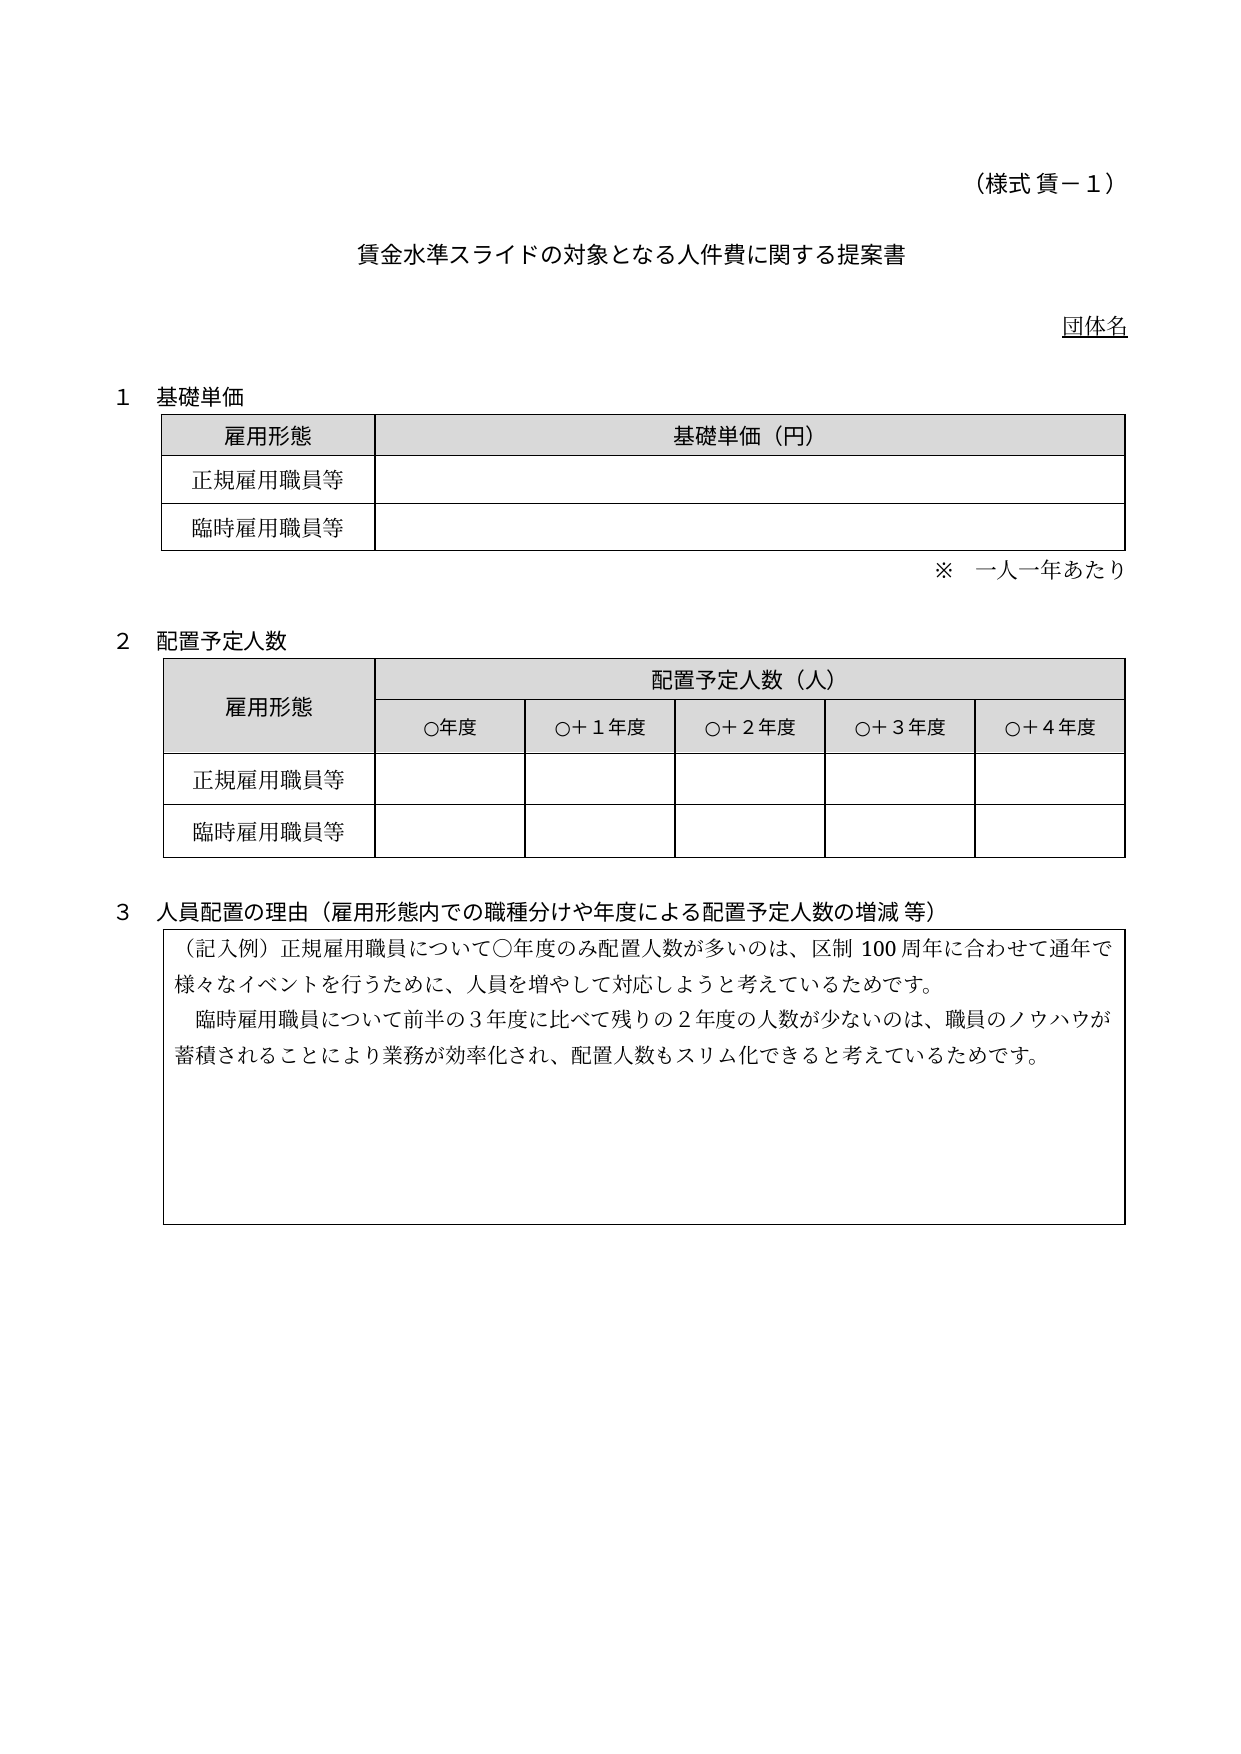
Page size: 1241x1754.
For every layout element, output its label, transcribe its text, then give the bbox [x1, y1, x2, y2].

table_cell ○＋４年度 [976, 700, 1124, 752]
table_header （記入例）正規雇用職員について○年度のみ配置人数が多いのは、区制100周年に合わせて通年で様々なイベントを行うために、人員を増やして対応しようと考えているためです。 臨時雇用職員について前半の３年度に比べて残りの２年度の人数が少ないのは、職員のノウハウが蓄積されることにより業務が効率化され、配置人数もスリム化できると考えているためです。 [164, 930, 1124, 1224]
table_cell [526, 754, 674, 804]
text ３ 人員配置の理由（雇用形態内での職種分けや年度による配置予定人数の増減 等） [112, 893, 1128, 929]
table_cell 臨時雇用職員等 [164, 805, 374, 857]
table_cell ○＋３年度 [826, 700, 974, 752]
text （様式 賃－１） [112, 164, 1128, 200]
table_cell [376, 504, 1124, 550]
table_cell [676, 805, 824, 857]
table_cell [376, 805, 524, 857]
table_cell ○年度 [376, 700, 524, 752]
table_cell [976, 754, 1124, 804]
table_header 基礎単価（円） [376, 415, 1124, 455]
table_header 雇用形態 [164, 659, 374, 752]
table_cell [376, 456, 1124, 502]
table_cell [826, 805, 974, 857]
table_header 配置予定人数（人） [376, 659, 1124, 699]
text 団体名 [112, 307, 1128, 343]
table_cell 臨時雇用職員等 [162, 504, 374, 550]
text 賃金水準スライドの対象となる人件費に関する提案書 [112, 236, 1128, 271]
text ※ 一人一年あたり [112, 551, 1128, 586]
table_cell [826, 754, 974, 804]
table_cell 正規雇用職員等 [162, 456, 374, 502]
table_cell [676, 754, 824, 804]
table_cell ○＋１年度 [526, 700, 674, 752]
text ２ 配置予定人数 [112, 622, 1128, 658]
table_cell 正規雇用職員等 [164, 754, 374, 804]
table_header 雇用形態 [162, 415, 374, 455]
text １ 基礎単価 [112, 378, 1128, 414]
table_cell [976, 805, 1124, 857]
table_cell [526, 805, 674, 857]
table_cell [376, 754, 524, 804]
table_cell ○＋２年度 [676, 700, 824, 752]
